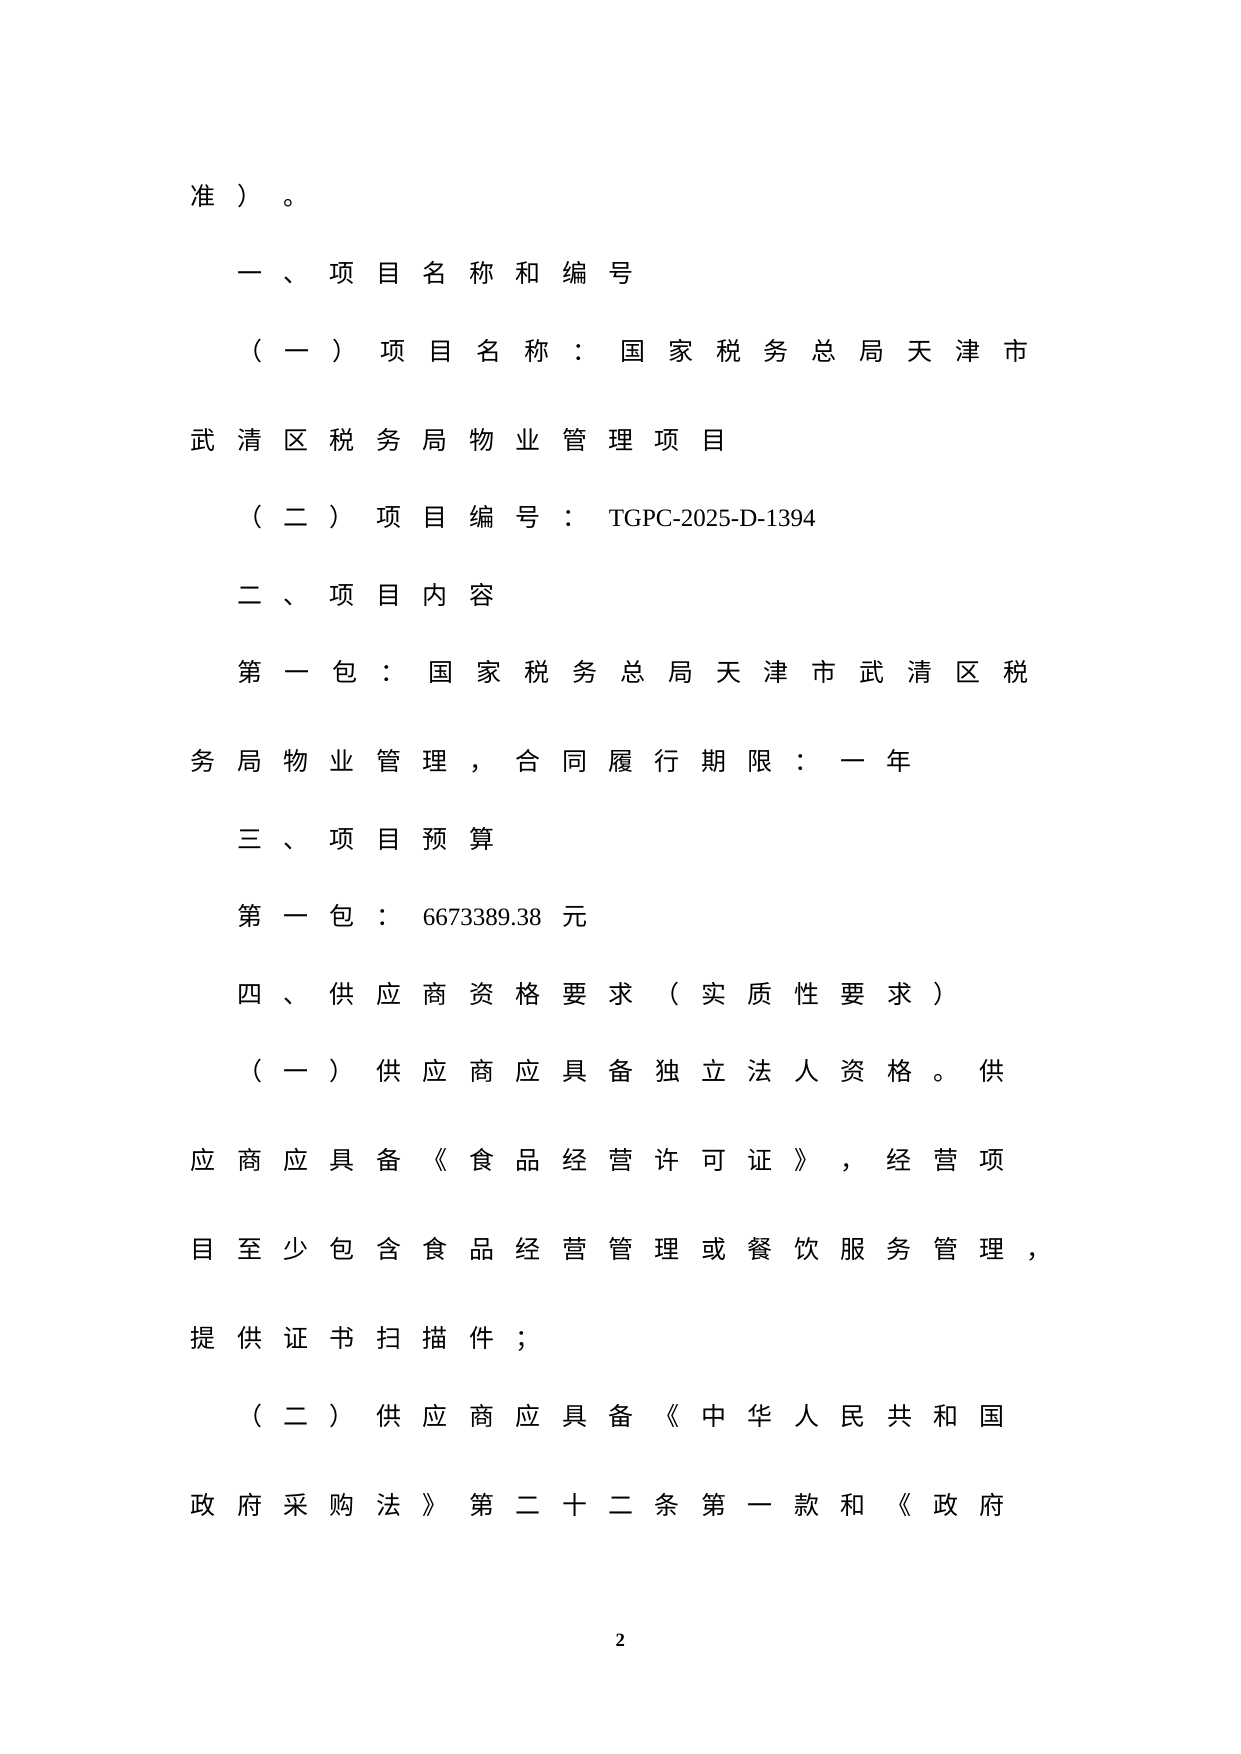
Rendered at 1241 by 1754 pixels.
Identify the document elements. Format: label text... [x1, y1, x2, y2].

text 二、项目内容 [190, 563, 1050, 623]
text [190, 1385, 1050, 1533]
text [190, 164, 1050, 224]
text 四、供应商资格要求（实质性要求） [190, 963, 1050, 1022]
text 第一包：国家税务总局天津市武清区税务局物业管理，合同履行期限：一年 [190, 641, 1050, 789]
text （二）项目编号：TGPC-2025-D-1394 [190, 486, 1050, 545]
text 一、项目名称和编号 [190, 242, 1050, 301]
text （一）项目名称：国家税务总局天津市武清区税务局物业管理项目 [190, 319, 1050, 468]
text （一）供应商应具备独立法人资格。供应商应具备《食品经营许可证》，经营项目至少包含食品经营管理或餐饮服务管理，提供证书扫描件； [190, 1040, 1050, 1367]
text 三、项目预算 [190, 808, 1050, 867]
text 第一包：6673389.38元 [190, 885, 1050, 944]
